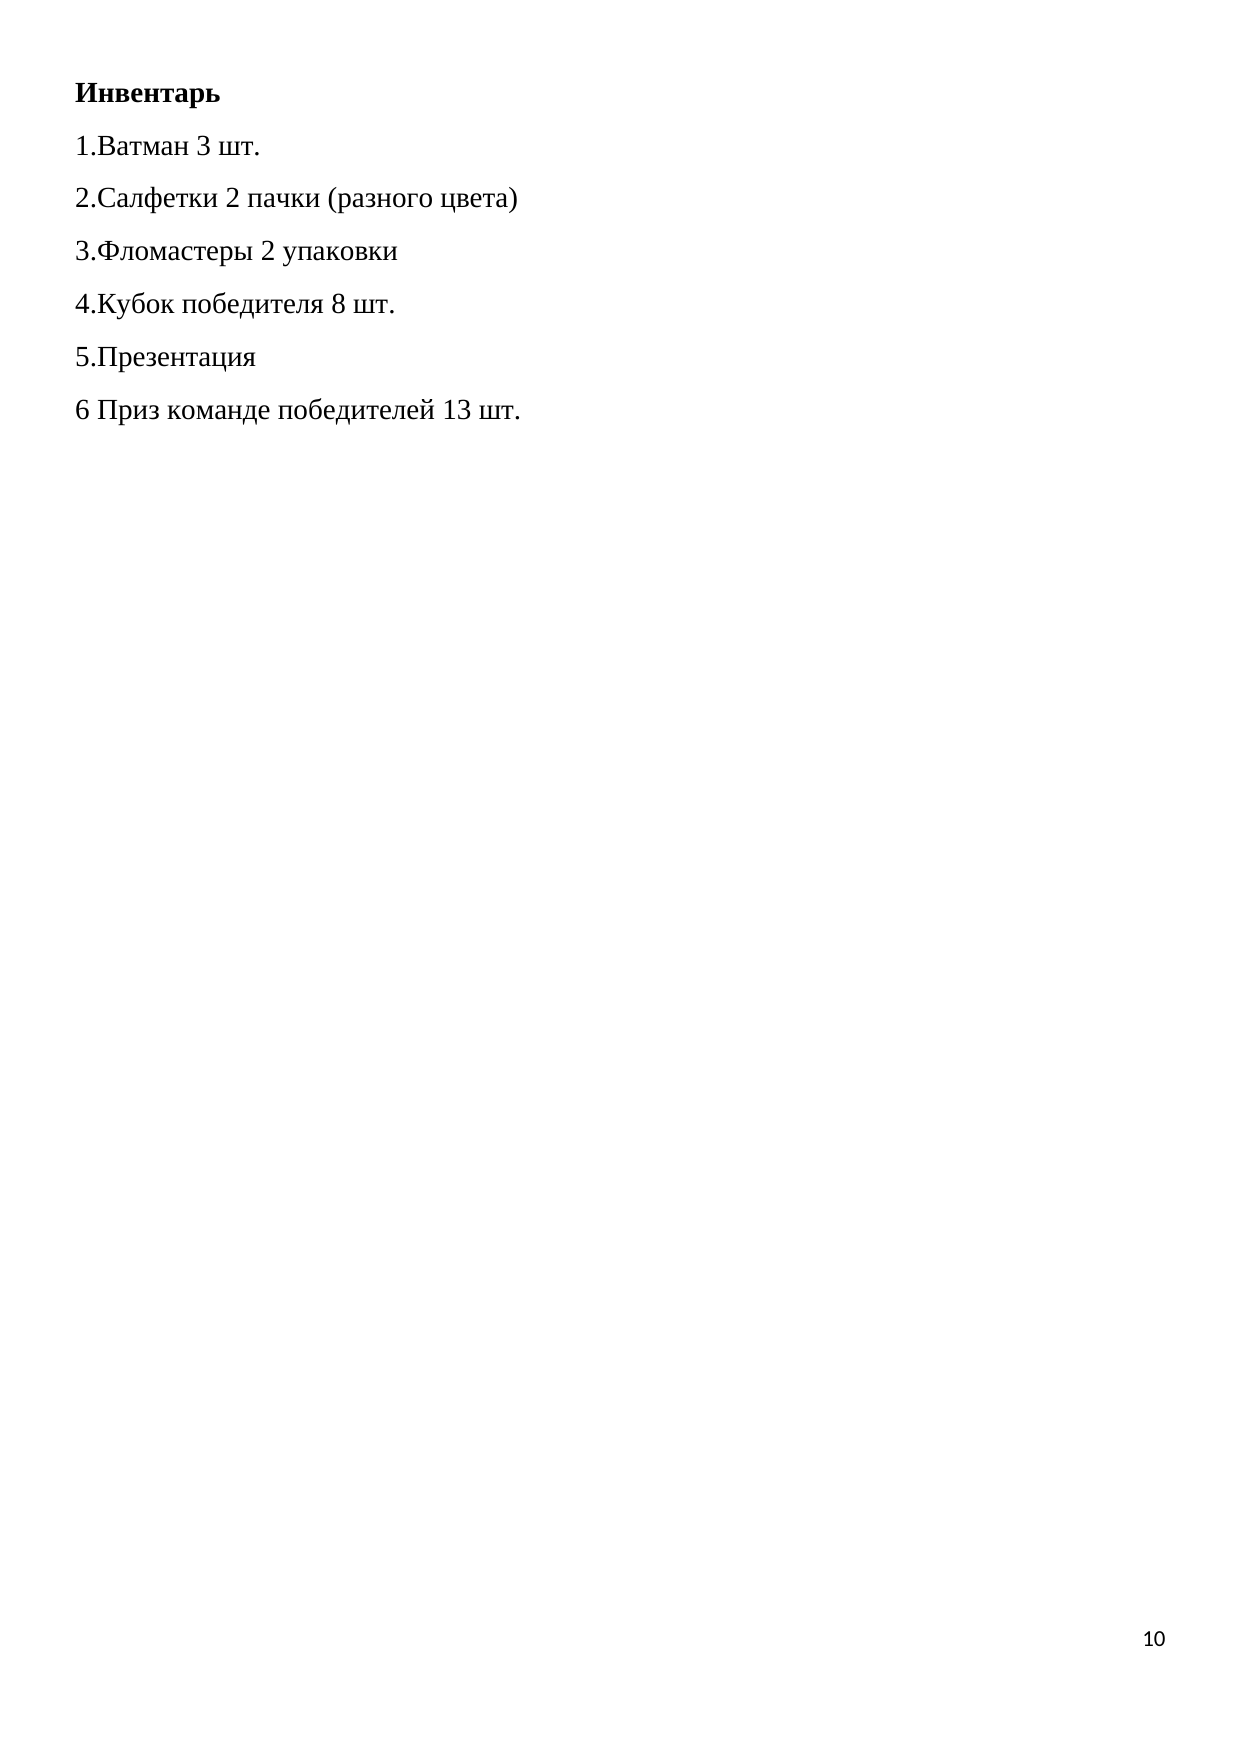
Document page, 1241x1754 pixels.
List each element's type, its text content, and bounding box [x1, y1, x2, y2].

text 4.Кубок победителя 8 шт. [75, 286, 1165, 320]
text 2.Салфетки 2 пачки (разного цвета) [75, 181, 1165, 214]
text 1.Ватман 3 шт. [75, 128, 1165, 161]
text 6 Приз команде победителей 13 шт. [75, 392, 1165, 425]
text 5.Презентация [75, 339, 1165, 373]
text Инвентарь [75, 75, 1165, 108]
text 3.Фломастеры 2 упаковки [75, 233, 1165, 267]
